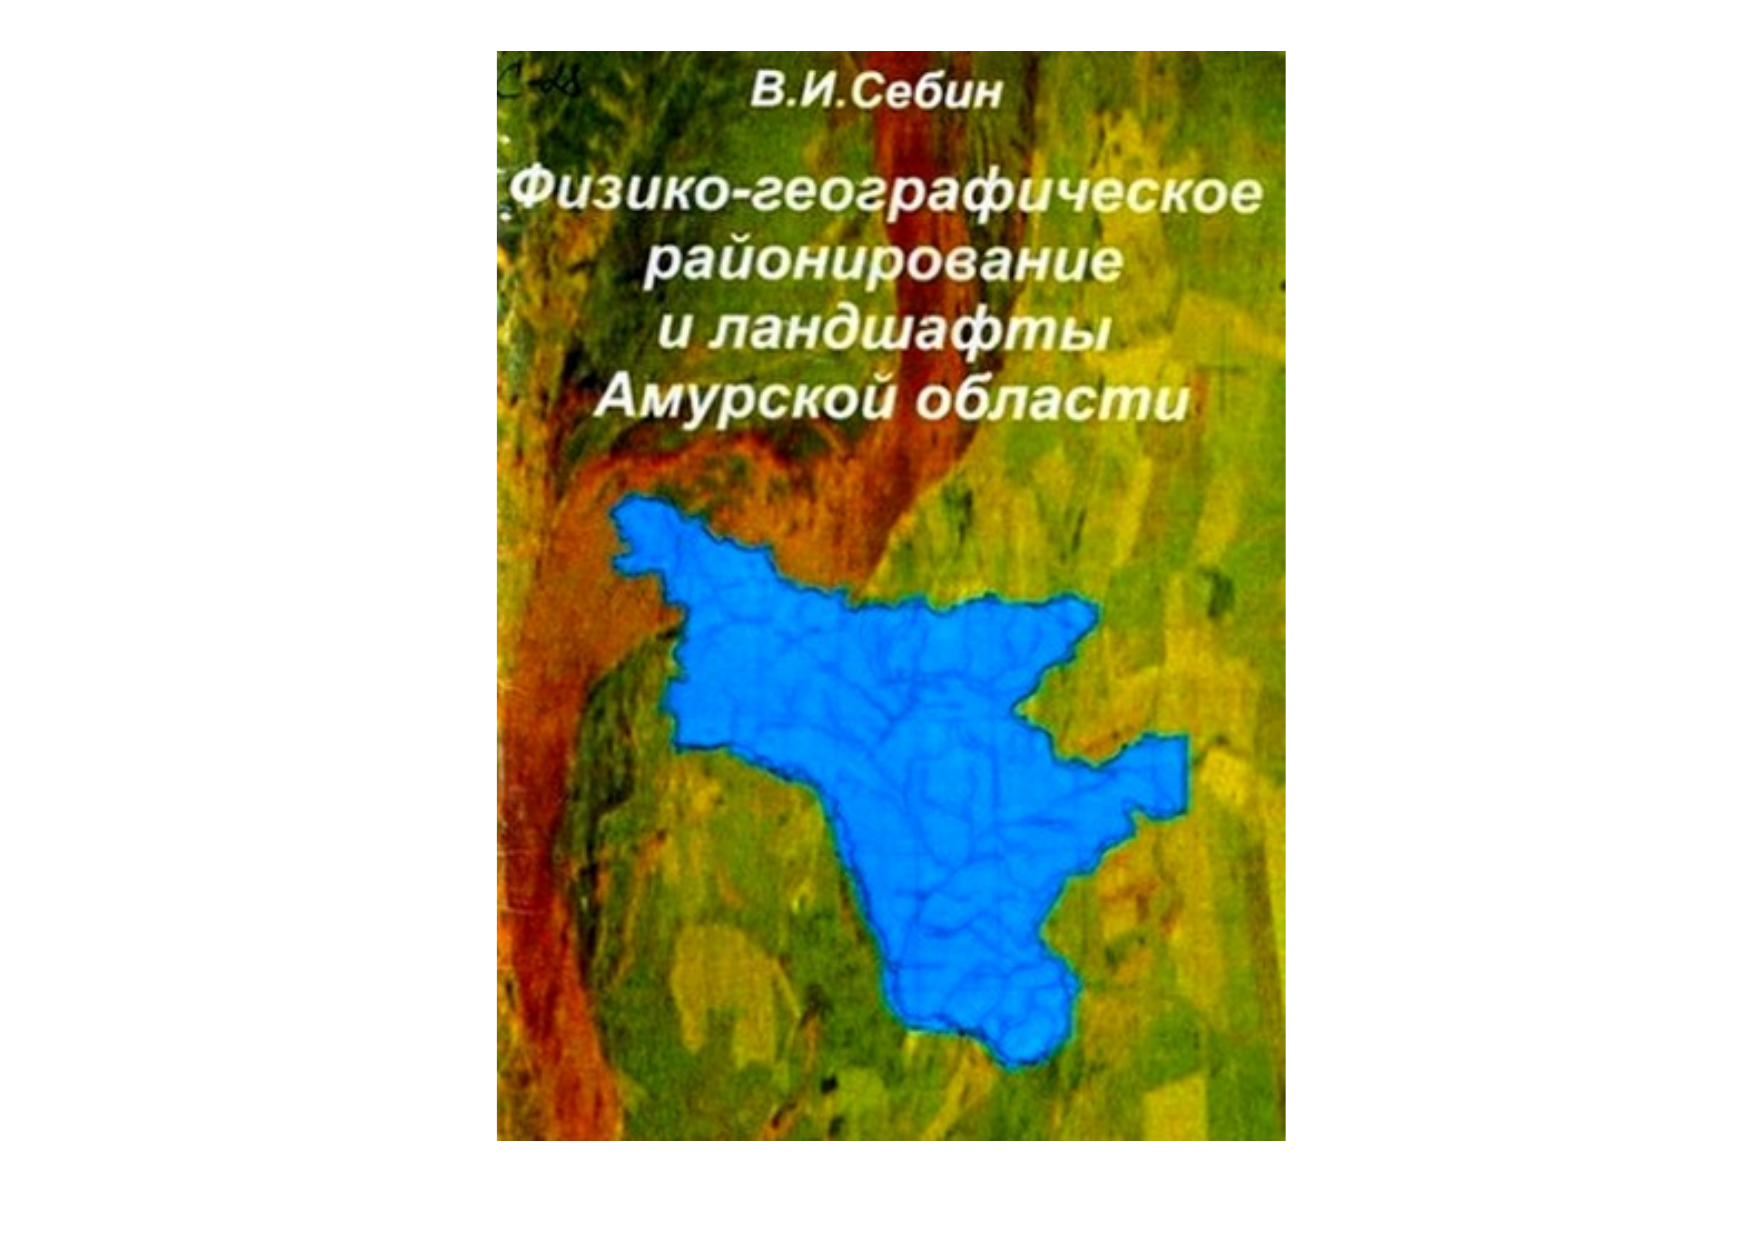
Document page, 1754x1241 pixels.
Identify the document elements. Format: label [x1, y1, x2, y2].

picture [496, 51, 1286, 1141]
